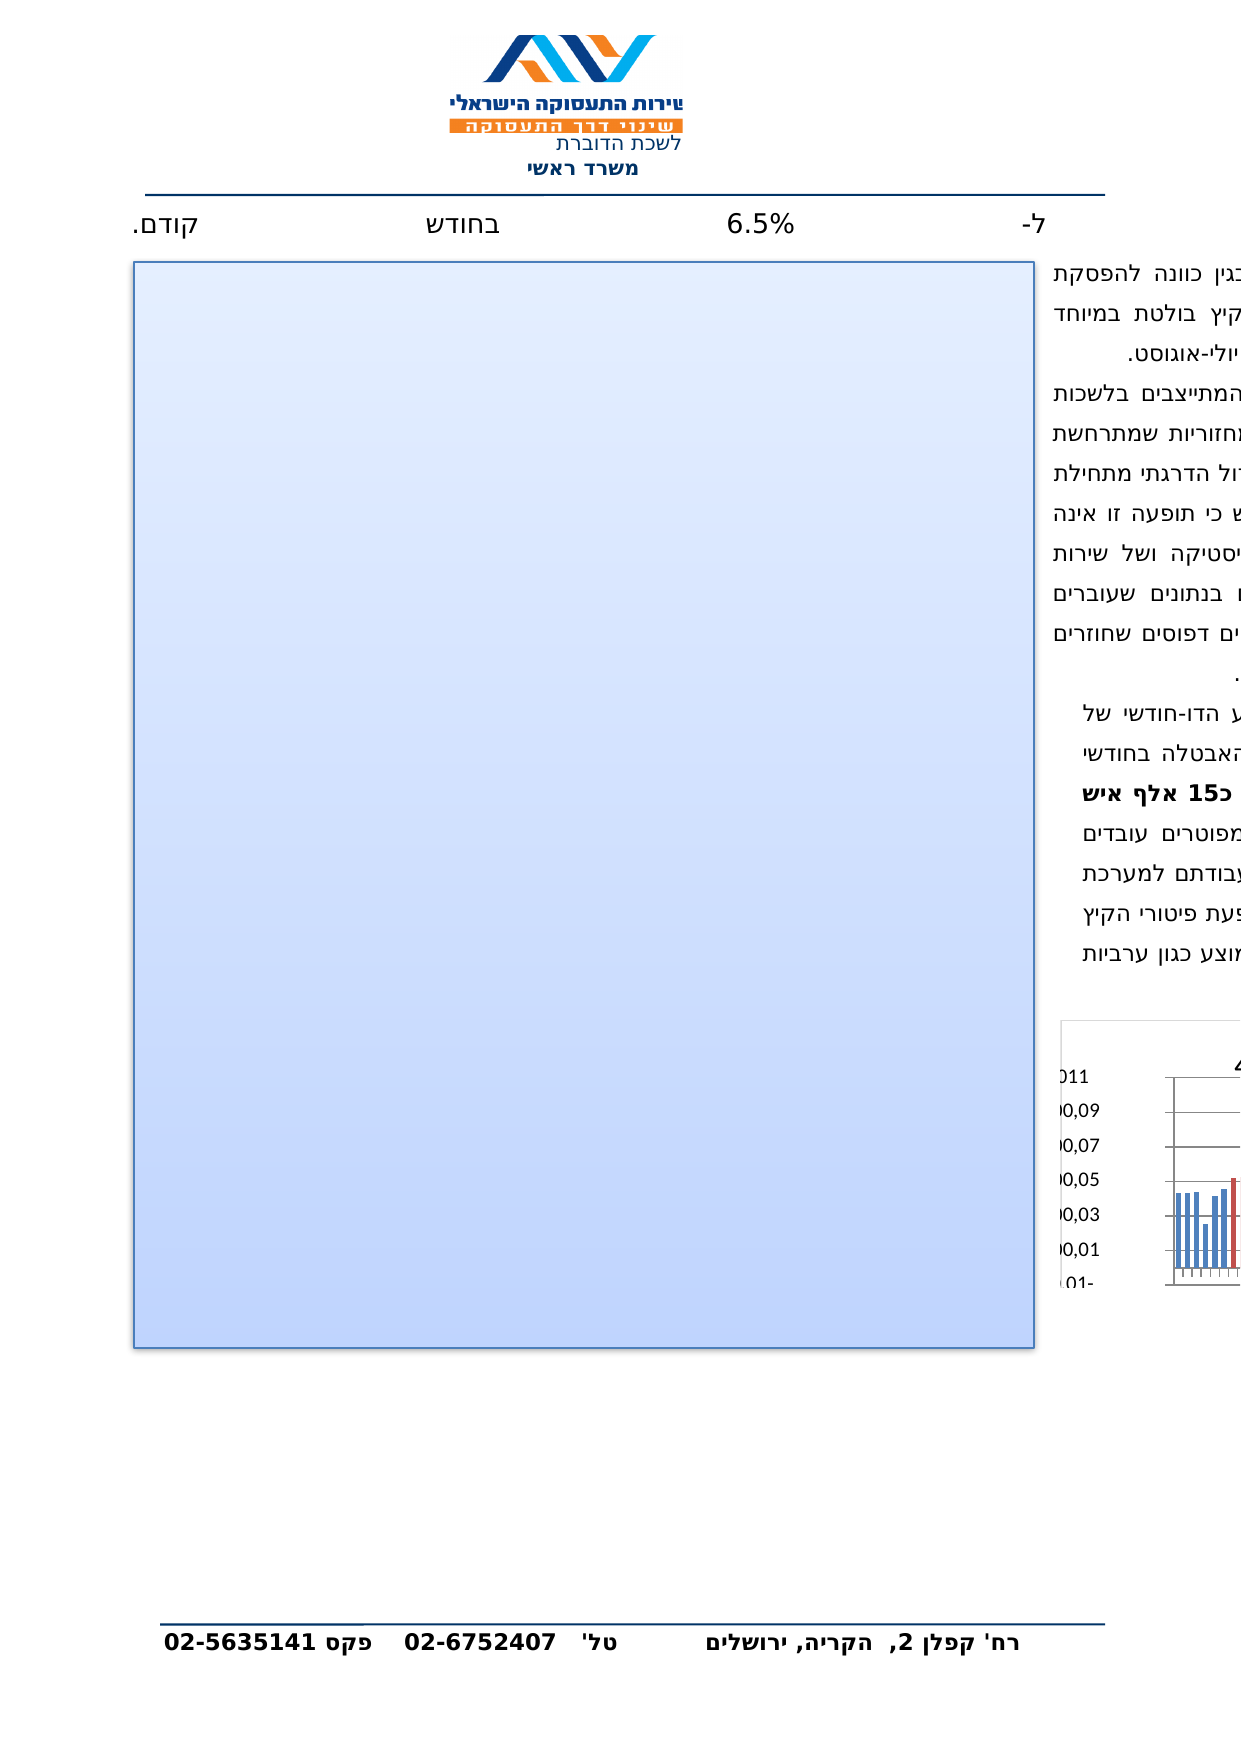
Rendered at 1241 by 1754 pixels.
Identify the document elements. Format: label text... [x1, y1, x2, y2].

text להזכירכם, בנתוני הלשכה המרכזית לסטטיסטיקה לחודש יולי 2014 נרשמה ירידה בשיעור הבלתי מועסקים9 בנתוני מגמה7 והוא עומד על 6.2% בהשוואה ל- 6.5% בחודש קודם. [131, 208, 1047, 1365]
picture [448, 35, 683, 133]
